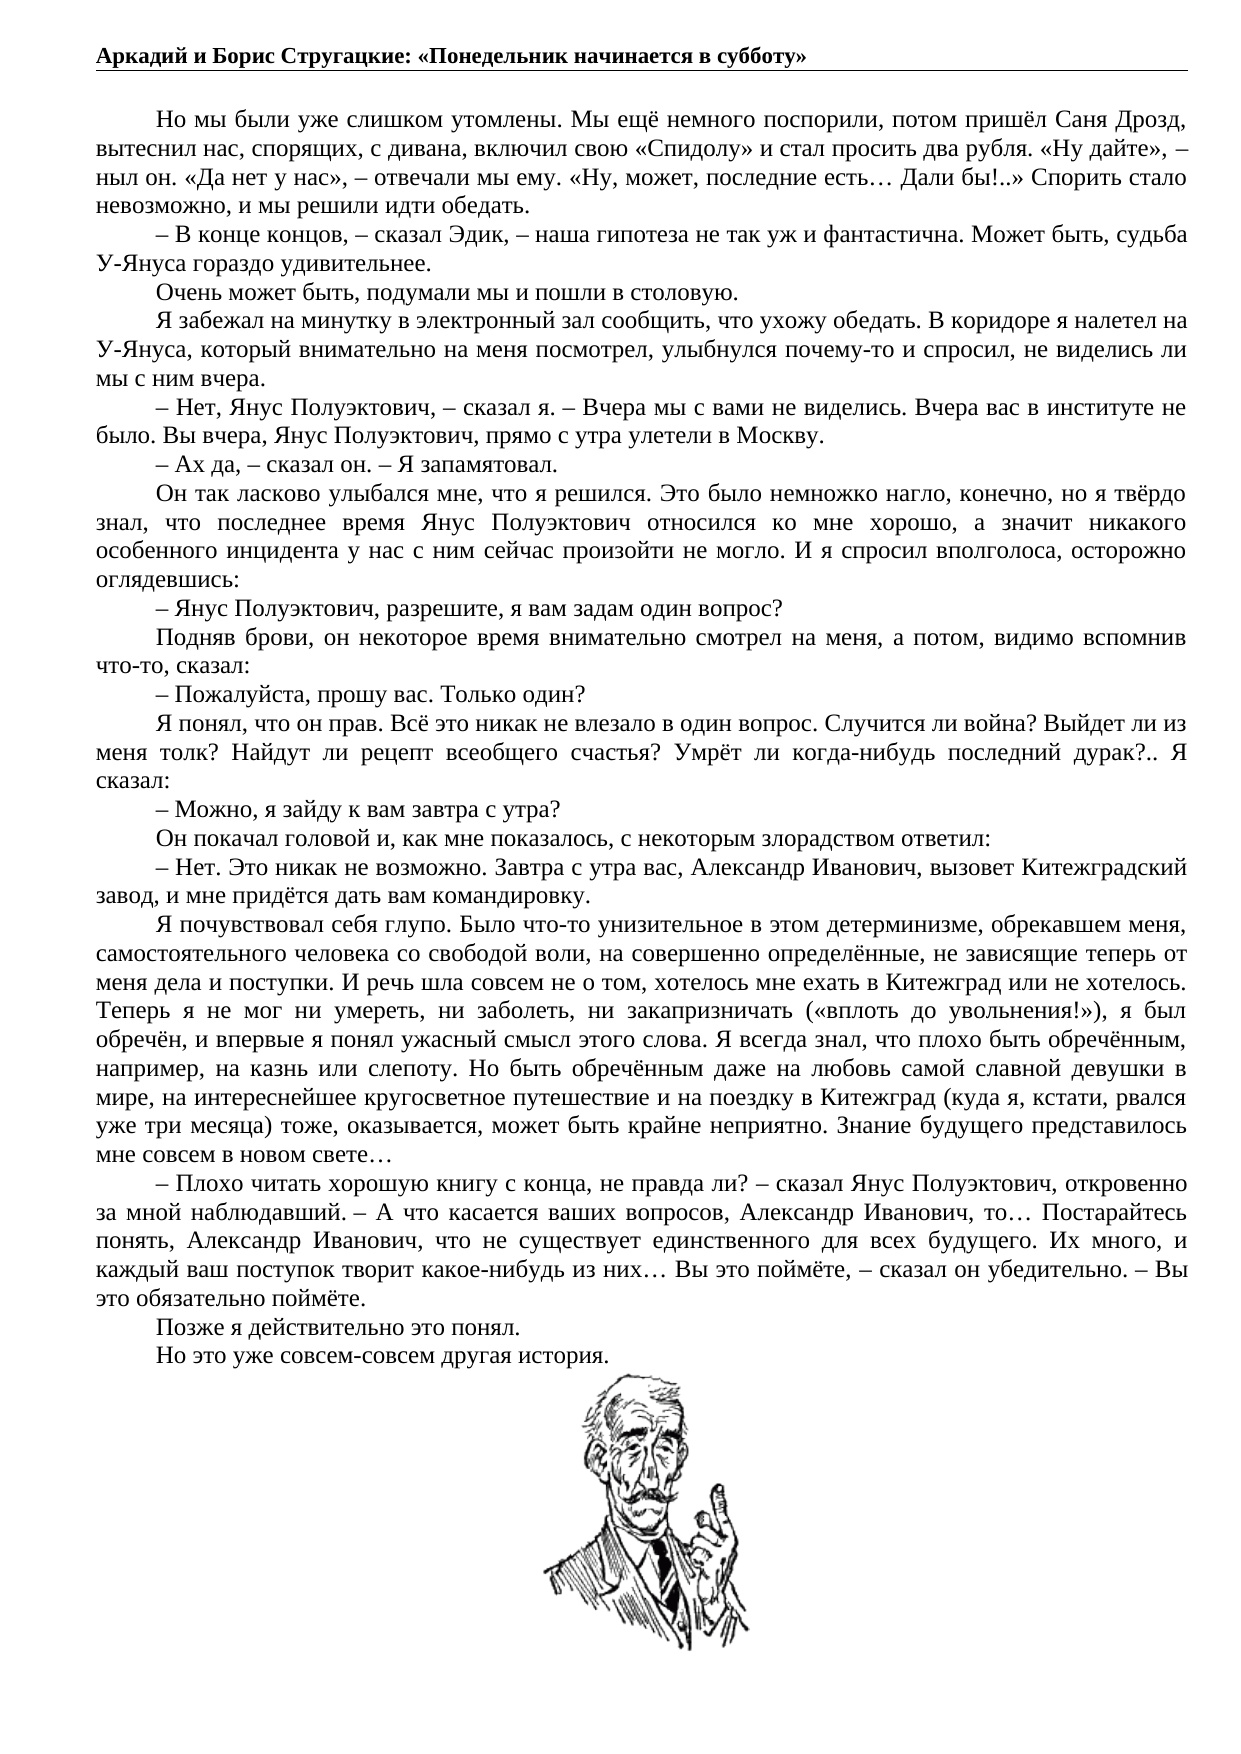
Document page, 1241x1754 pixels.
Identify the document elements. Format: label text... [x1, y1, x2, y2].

text Позже я действительно это понял. [96, 1312, 1188, 1340]
text – Плохо читать хорошую книгу с конца, не правда ли? – сказал Янус Полуэктович, откровенно за мной наблюдавший. – А что касается ваших вопросов, Александр Иванович, то… Постарайтесь понять, Александр Иванович, что не существует единственного для всех будущего. Их много, и каждый ваш поступок творит какое-нибудь из них… Вы это поймёте, – сказал он убедительно. – Вы это обязательно поймёте. [96, 1168, 1188, 1312]
text Я почувствовал себя глупо. Было что-то унизительное в этом детерминизме, обрекавшем меня, самостоятельного человека со свободой воли, на совершенно определённые, не зависящие теперь от меня дела и поступки. И речь шла совсем не о том, хотелось мне ехать в Китежград или не хотелось. Теперь я не мог ни умереть, ни заболеть, ни закапризничать («вплоть до увольнения!»), я был обречён, и впервые я понял ужасный смысл этого слова. Я всегда знал, что плохо быть обречённым, например, на казнь или слепоту. Но быть обречённым даже на любовь самой славной девушки в мире, на интереснейшее кругосветное путешествие и на поездку в Китежград (куда я, кстати, рвался уже три месяца) тоже, оказывается, может быть крайне неприятно. Знание будущего представилось мне совсем в новом свете… [96, 909, 1188, 1168]
text – Янус Полуэктович, разрешите, я вам задам один вопрос? [96, 593, 1188, 622]
text – Нет, Янус Полуэктович, – сказал я. – Вчера мы с вами не виделись. Вчера вас в институте не было. Вы вчера, Янус Полуэктович, прямо с утра улетели в Москву. [96, 392, 1188, 449]
text Я забежал на минутку в электронный зал сообщить, что ухожу обедать. В коридоре я налетел на У-Януса, который внимательно на меня посмотрел, улыбнулся почему-то и спросил, не виделись ли мы с ним вчера. [96, 305, 1188, 392]
text Он покачал головой и, как мне показалось, с некоторым злорадством ответил: [96, 823, 1188, 852]
text – В конце концов, – сказал Эдик, – наша гипотеза не так уж и фантастична. Может быть, судьба У-Януса гораздо удивительнее. [96, 219, 1188, 277]
picture [534, 1369, 750, 1656]
text Я понял, что он прав. Всё это никак не влезало в один вопрос. Случится ли война? Выйдет ли из меня толк? Найдут ли рецепт всеобщего счастья? Умрёт ли когда-нибудь последний дурак?.. Я сказал: [96, 708, 1188, 794]
text – Можно, я зайду к вам завтра с утра? [96, 794, 1188, 823]
text – Пожалуйста, прошу вас. Только один? [96, 679, 1188, 708]
text Но мы были уже слишком утомлены. Мы ещё немного поспорили, потом пришёл Саня Дрозд, вытеснил нас, спорящих, с дивана, включил свою «Спидолу» и стал просить два рубля. «Ну дайте», – ныл он. «Да нет у нас», – отвечали мы ему. «Ну, может, последние есть… Дали бы!..» Спорить стало невозможно, и мы решили идти обедать. [96, 104, 1188, 219]
text Он так ласково улыбался мне, что я решился. Это было немножко нагло, конечно, но я твёрдо знал, что последнее время Янус Полуэктович относился ко мне хорошо, а значит никакого особенного инцидента у нас с ним сейчас произойти не могло. И я спросил вполголоса, осторожно оглядевшись: [96, 478, 1188, 593]
text Подняв брови, он некоторое время внимательно смотрел на меня, а потом, видимо вспомнив что-то, сказал: [96, 622, 1188, 679]
text – Ах да, – сказал он. – Я запамятовал. [96, 449, 1188, 478]
text Очень может быть, подумали мы и пошли в столовую. [96, 277, 1188, 305]
text – Нет. Это никак не возможно. Завтра с утра вас, Александр Иванович, вызовет Китежградский завод, и мне придётся дать вам командировку. [96, 852, 1188, 909]
text Но это уже совсем-совсем другая история. [96, 1340, 1188, 1369]
